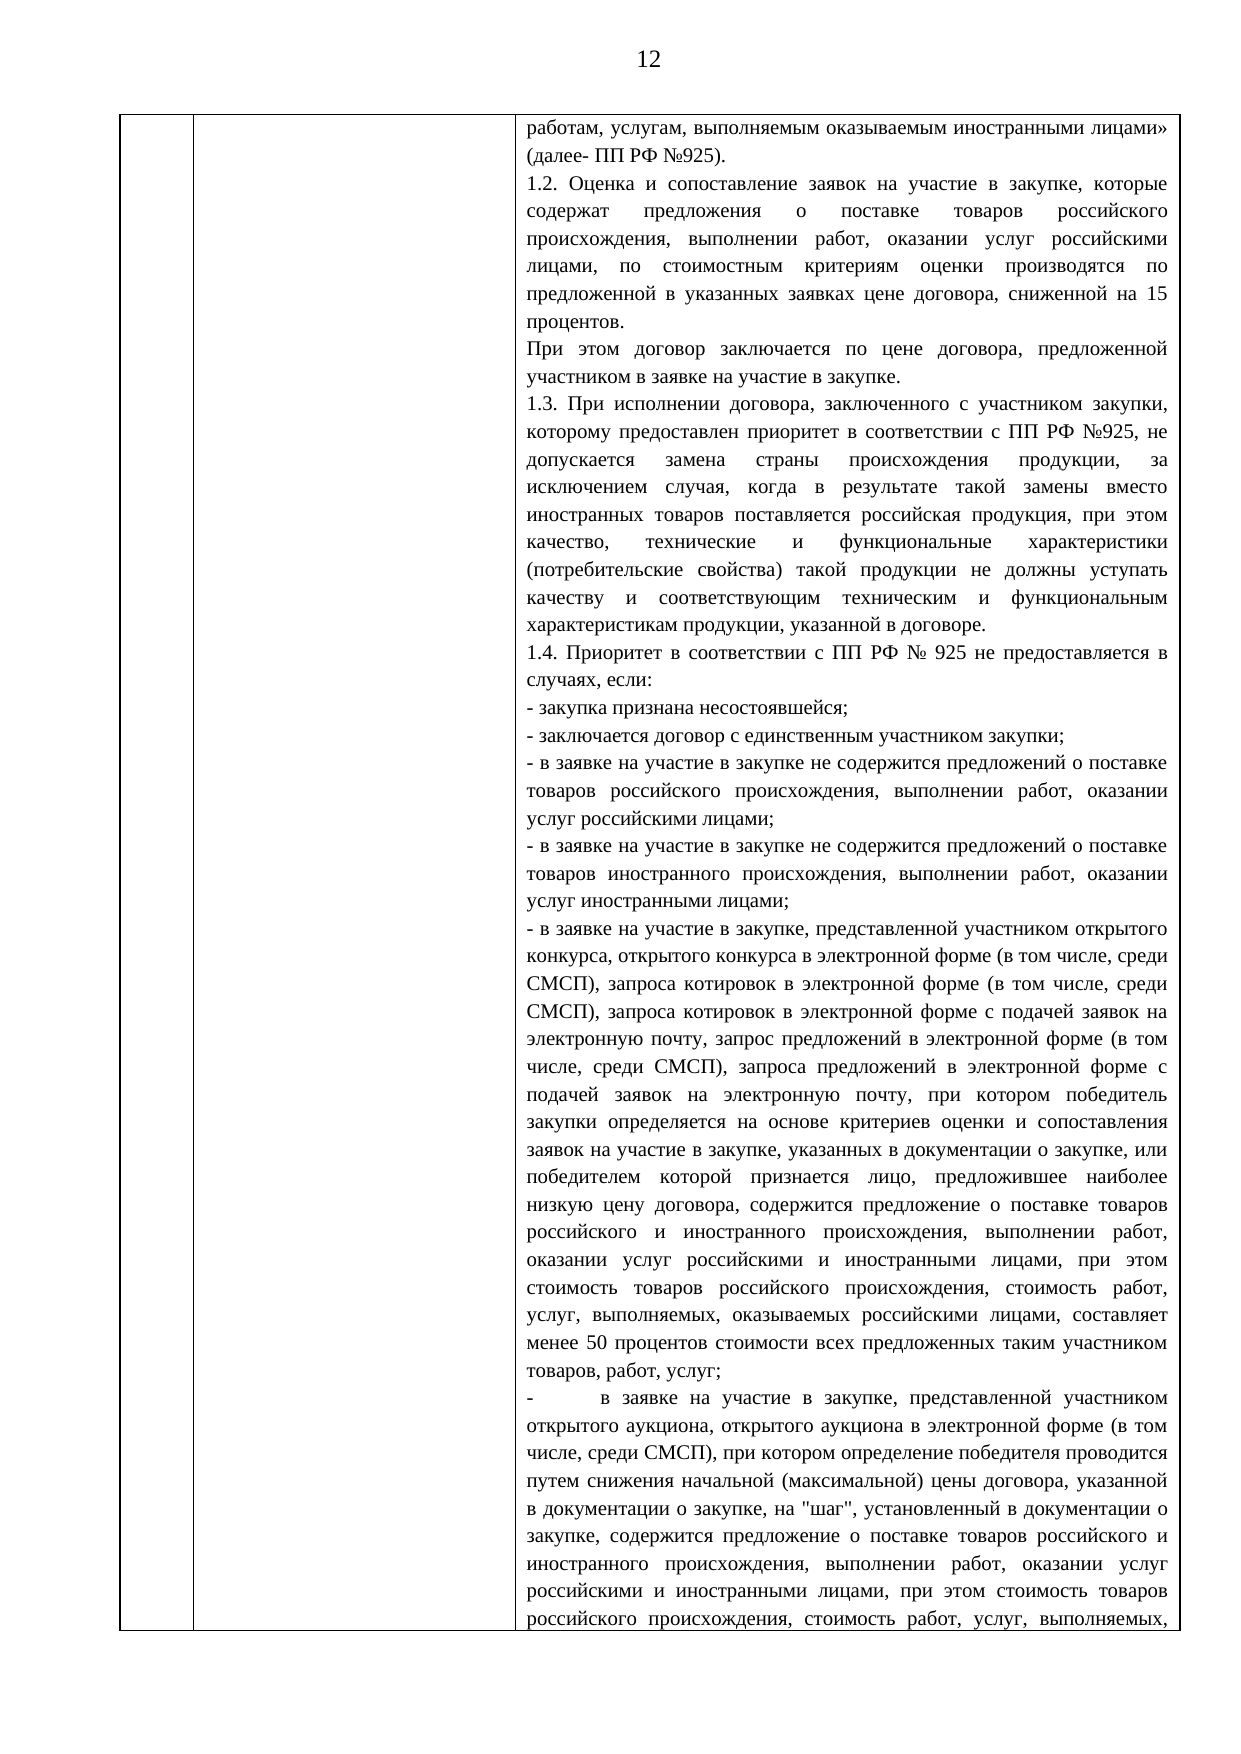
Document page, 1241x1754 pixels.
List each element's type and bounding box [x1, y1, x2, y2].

table_cell [194, 115, 515, 1630]
table_cell [516, 115, 1179, 1630]
table_cell [121, 115, 193, 1630]
